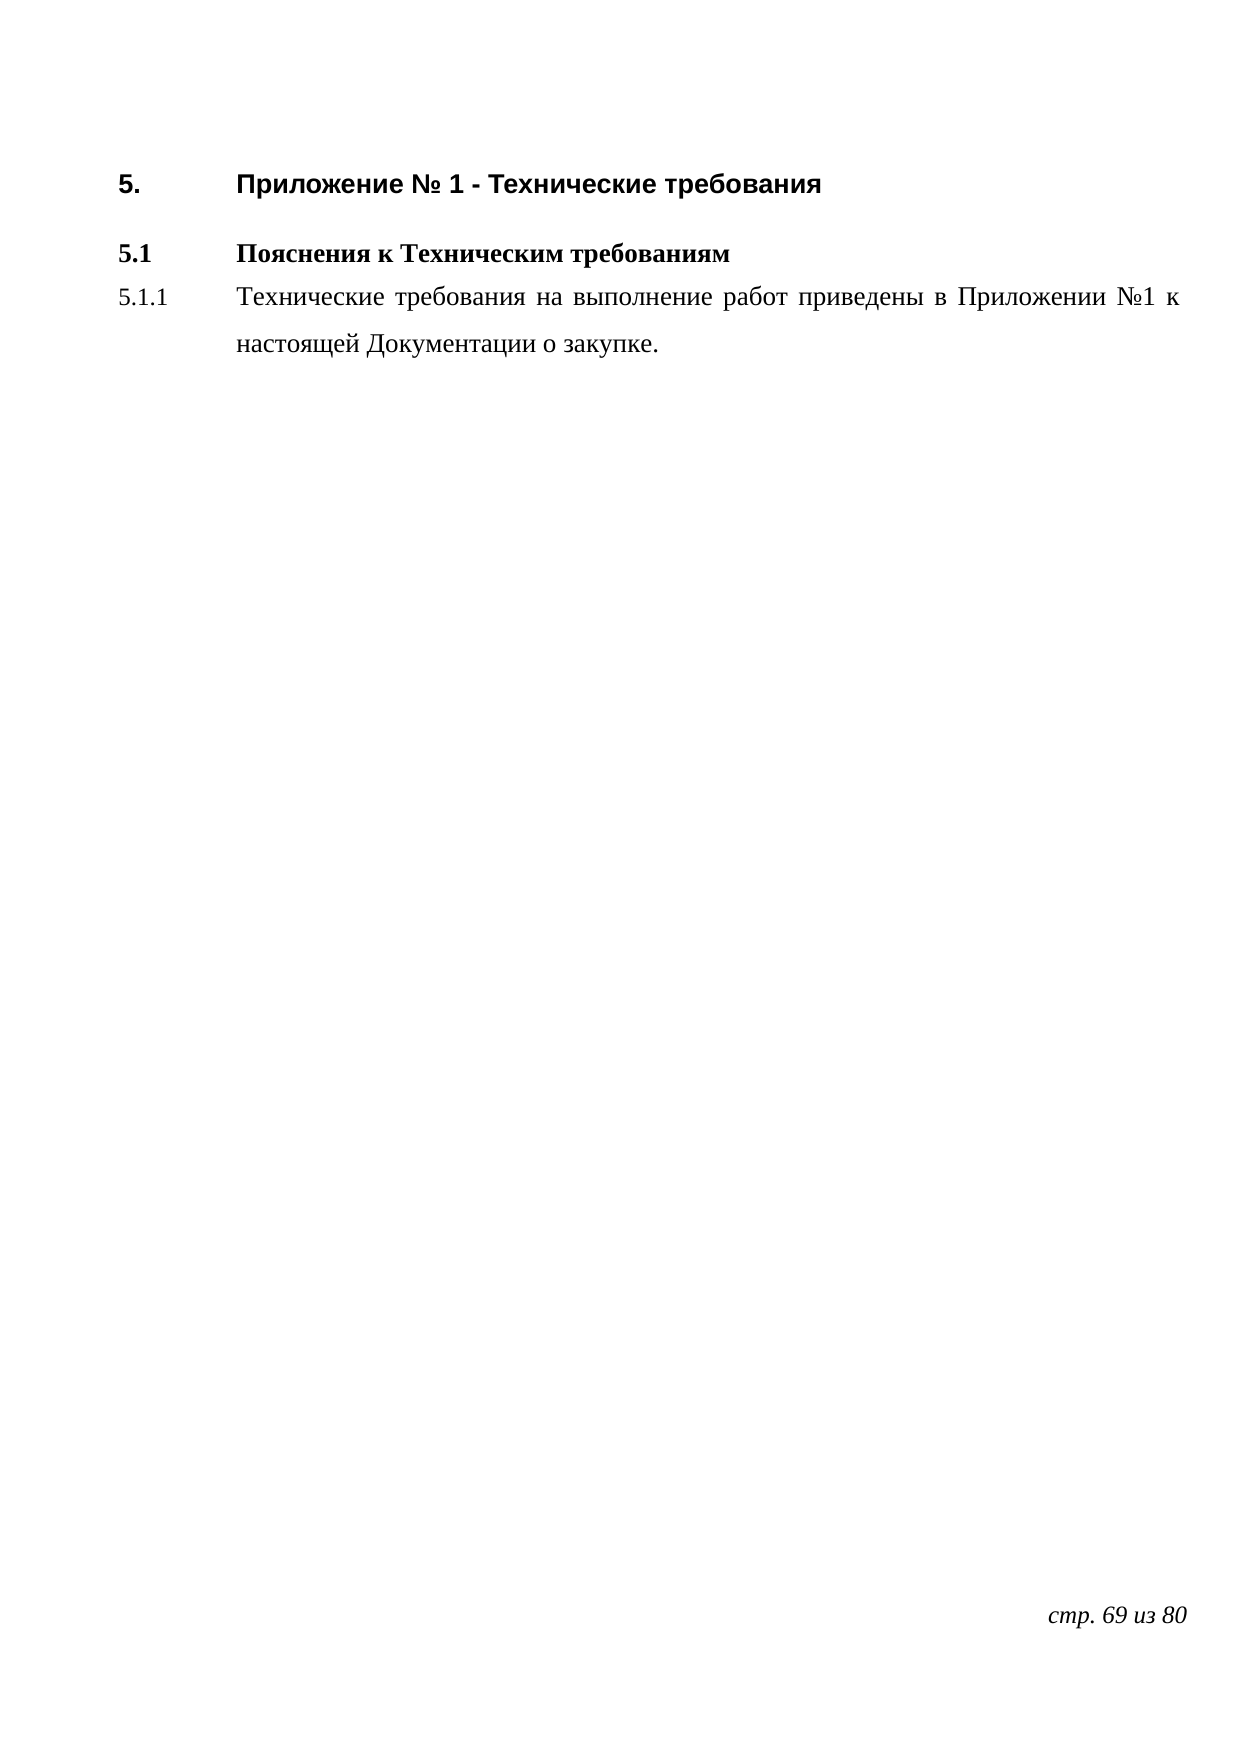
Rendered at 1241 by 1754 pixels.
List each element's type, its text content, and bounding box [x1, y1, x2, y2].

list Технические требования на выполнение работ приведены в Приложении №1 к настоящей Документации о закупке. [118, 281, 1181, 358]
subtitle Приложение № 1 - Технические требования [118, 168, 1181, 199]
subtitle Пояснения к Техническим требованиям [118, 237, 1181, 268]
